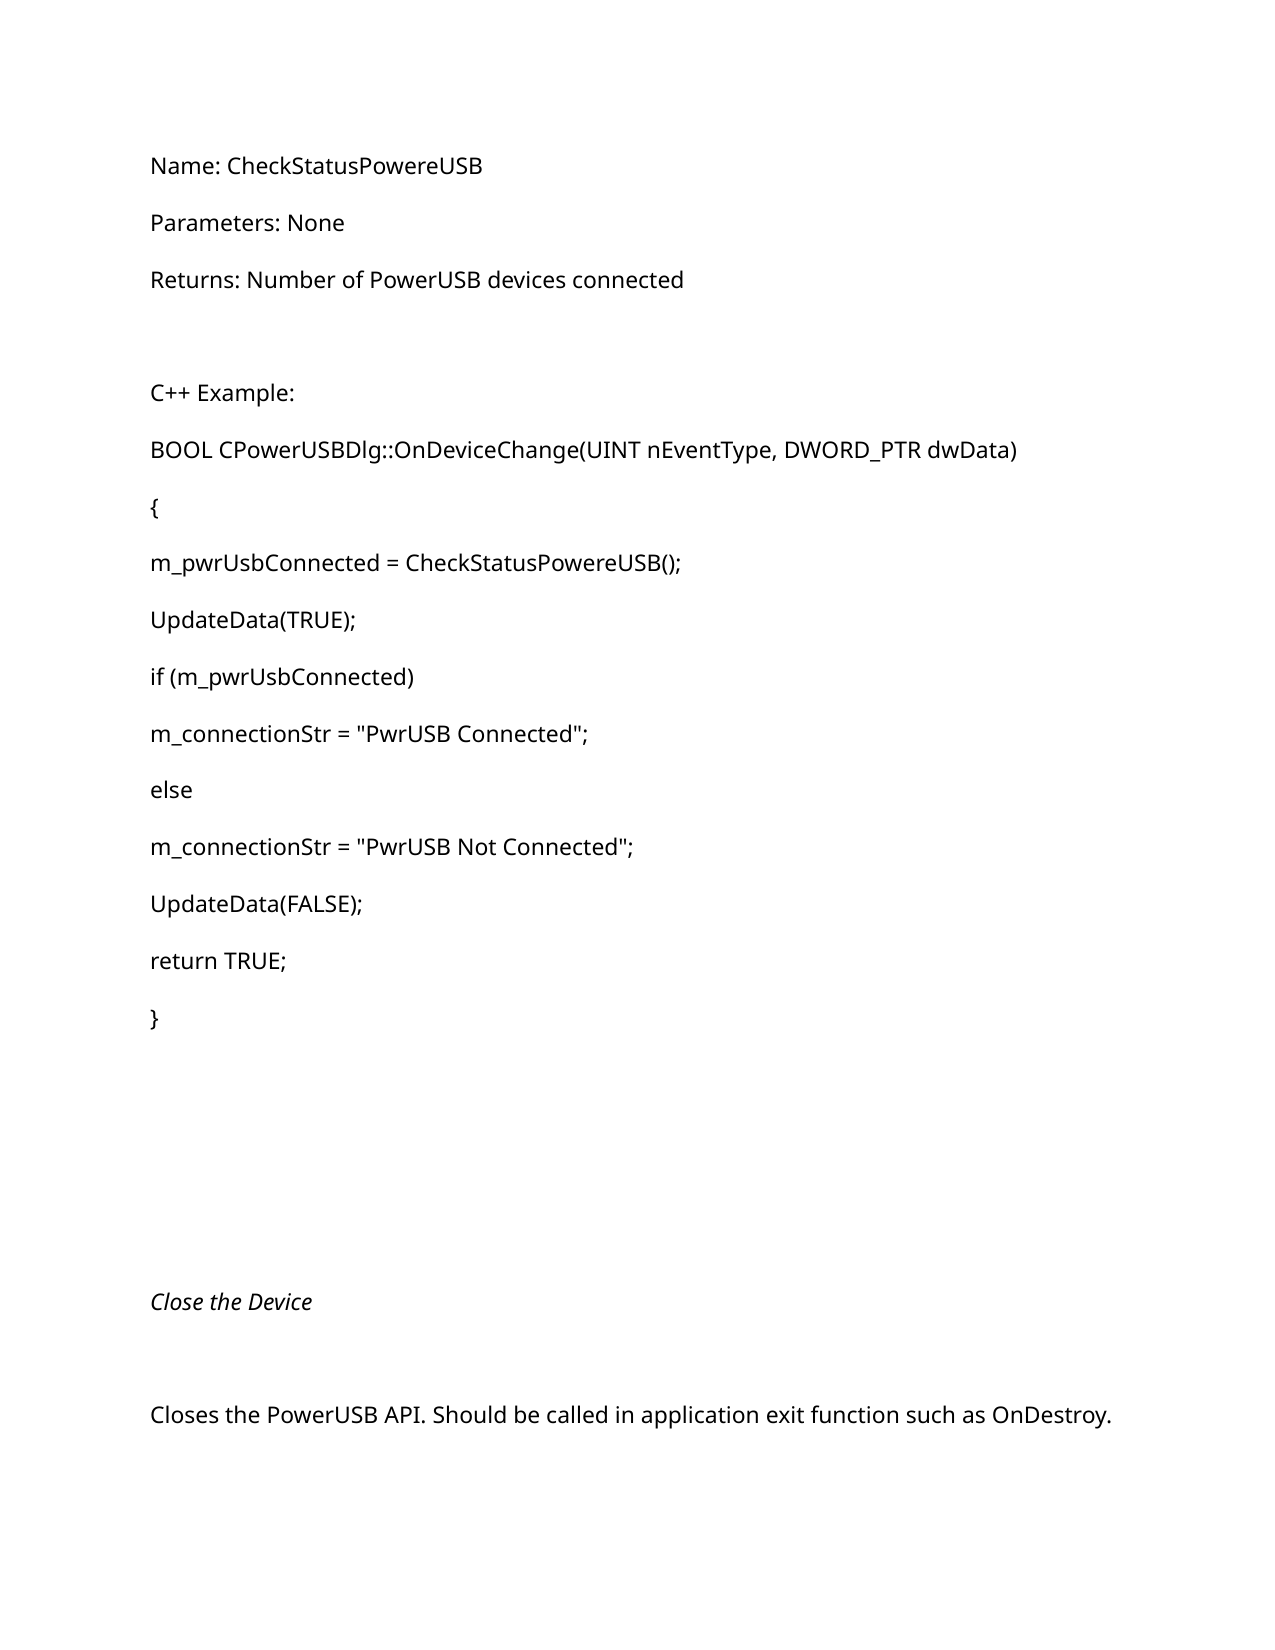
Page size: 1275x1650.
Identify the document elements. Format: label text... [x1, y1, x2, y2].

text if (m_pwrUsbConnected) [150, 661, 1125, 692]
text UpdateData(TRUE); [150, 604, 1125, 635]
text { [150, 491, 1125, 522]
text Close the Device [150, 1285, 1125, 1317]
text Parameters: None [150, 207, 1125, 238]
text } [150, 1002, 1125, 1033]
text Returns: Number of PowerUSB devices connected [150, 263, 1125, 295]
text UpdateData(FALSE); [150, 888, 1125, 919]
text m_connectionStr = "PwrUSB Connected"; [150, 718, 1125, 749]
text m_connectionStr = "PwrUSB Not Connected"; [150, 831, 1125, 862]
text else [150, 774, 1125, 806]
text BOOL CPowerUSBDlg::OnDeviceChange(UINT nEventType, DWORD_PTR dwData) [150, 434, 1125, 465]
text m_pwrUsbConnected = CheckStatusPowereUSB(); [150, 547, 1125, 579]
text return TRUE; [150, 945, 1125, 976]
text Name: CheckStatusPowereUSB [150, 150, 1125, 181]
text C++ Example: [150, 377, 1125, 408]
text Closes the PowerUSB API. Should be called in application exit function such as OnDestroy. [150, 1399, 1125, 1430]
